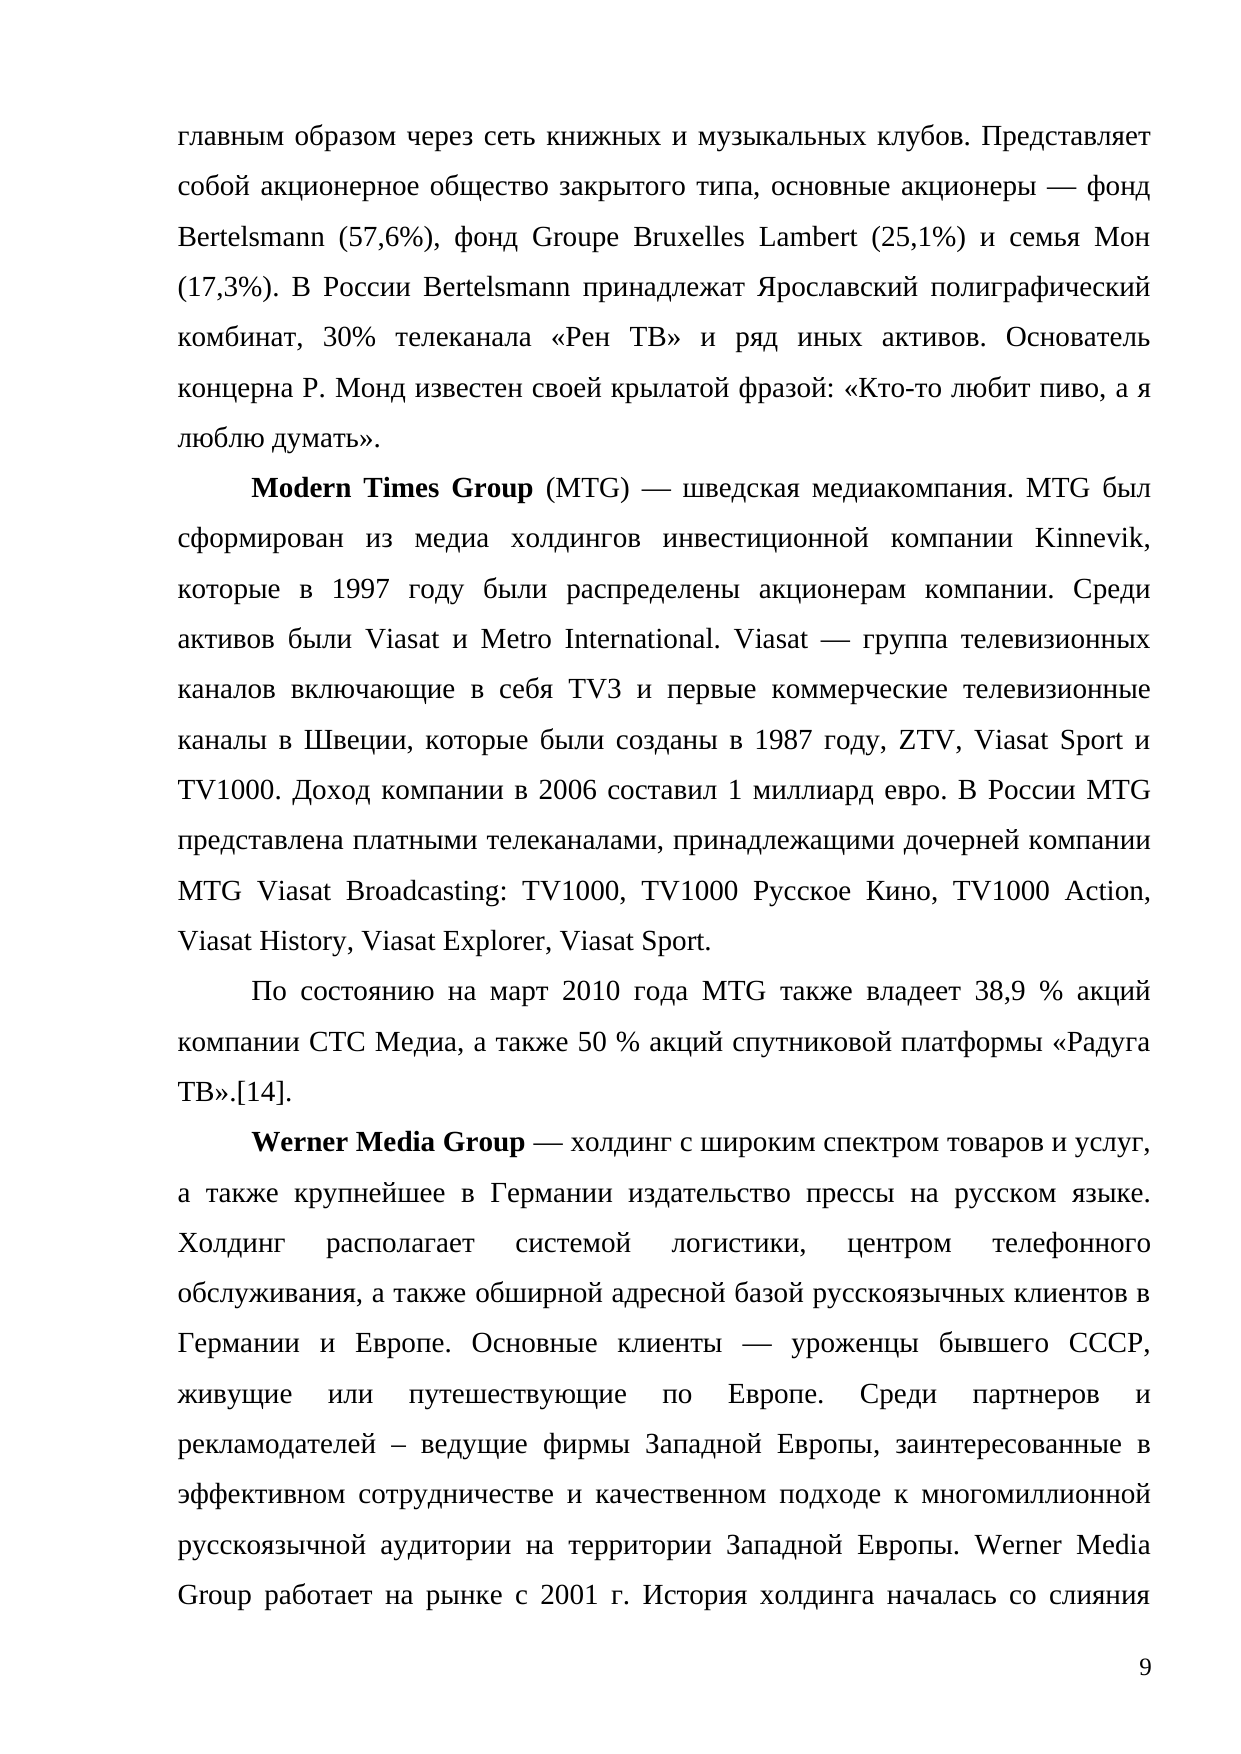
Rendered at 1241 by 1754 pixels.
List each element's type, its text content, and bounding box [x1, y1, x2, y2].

text Modern Times Group (MTG) — шведская медиакомпания. MTG был сформирован из медиа холдингов инвестиционной компании Kinnevik, которые в 1997 году были распределены акционерам компании. Среди активов были Viasat и Metro International. Viasat — группа телевизионных каналов включающие в себя TV3 и первые коммерческие телевизионные каналы в Швеции, которые были созданы в 1987 году, ZTV, Viasat Sport и TV1000. Доход компании в 2006 составил 1 миллиард евро. В России MTG представлена платными телеканалами, принадлежащими дочерней компании MTG Viasat Broadcasting: TV1000, TV1000 Русское Кино, TV1000 Action, Viasat History, Viasat Explorer, Viasat Sport. [177, 470, 1152, 957]
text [177, 1124, 1152, 1611]
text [177, 118, 1152, 453]
text По состоянию на март 2010 года MTG также владеет 38,9 % акций компании СТС Медиа, а также 50 % акций спутниковой платформы «Радуга ТВ».[14]. [177, 973, 1152, 1108]
